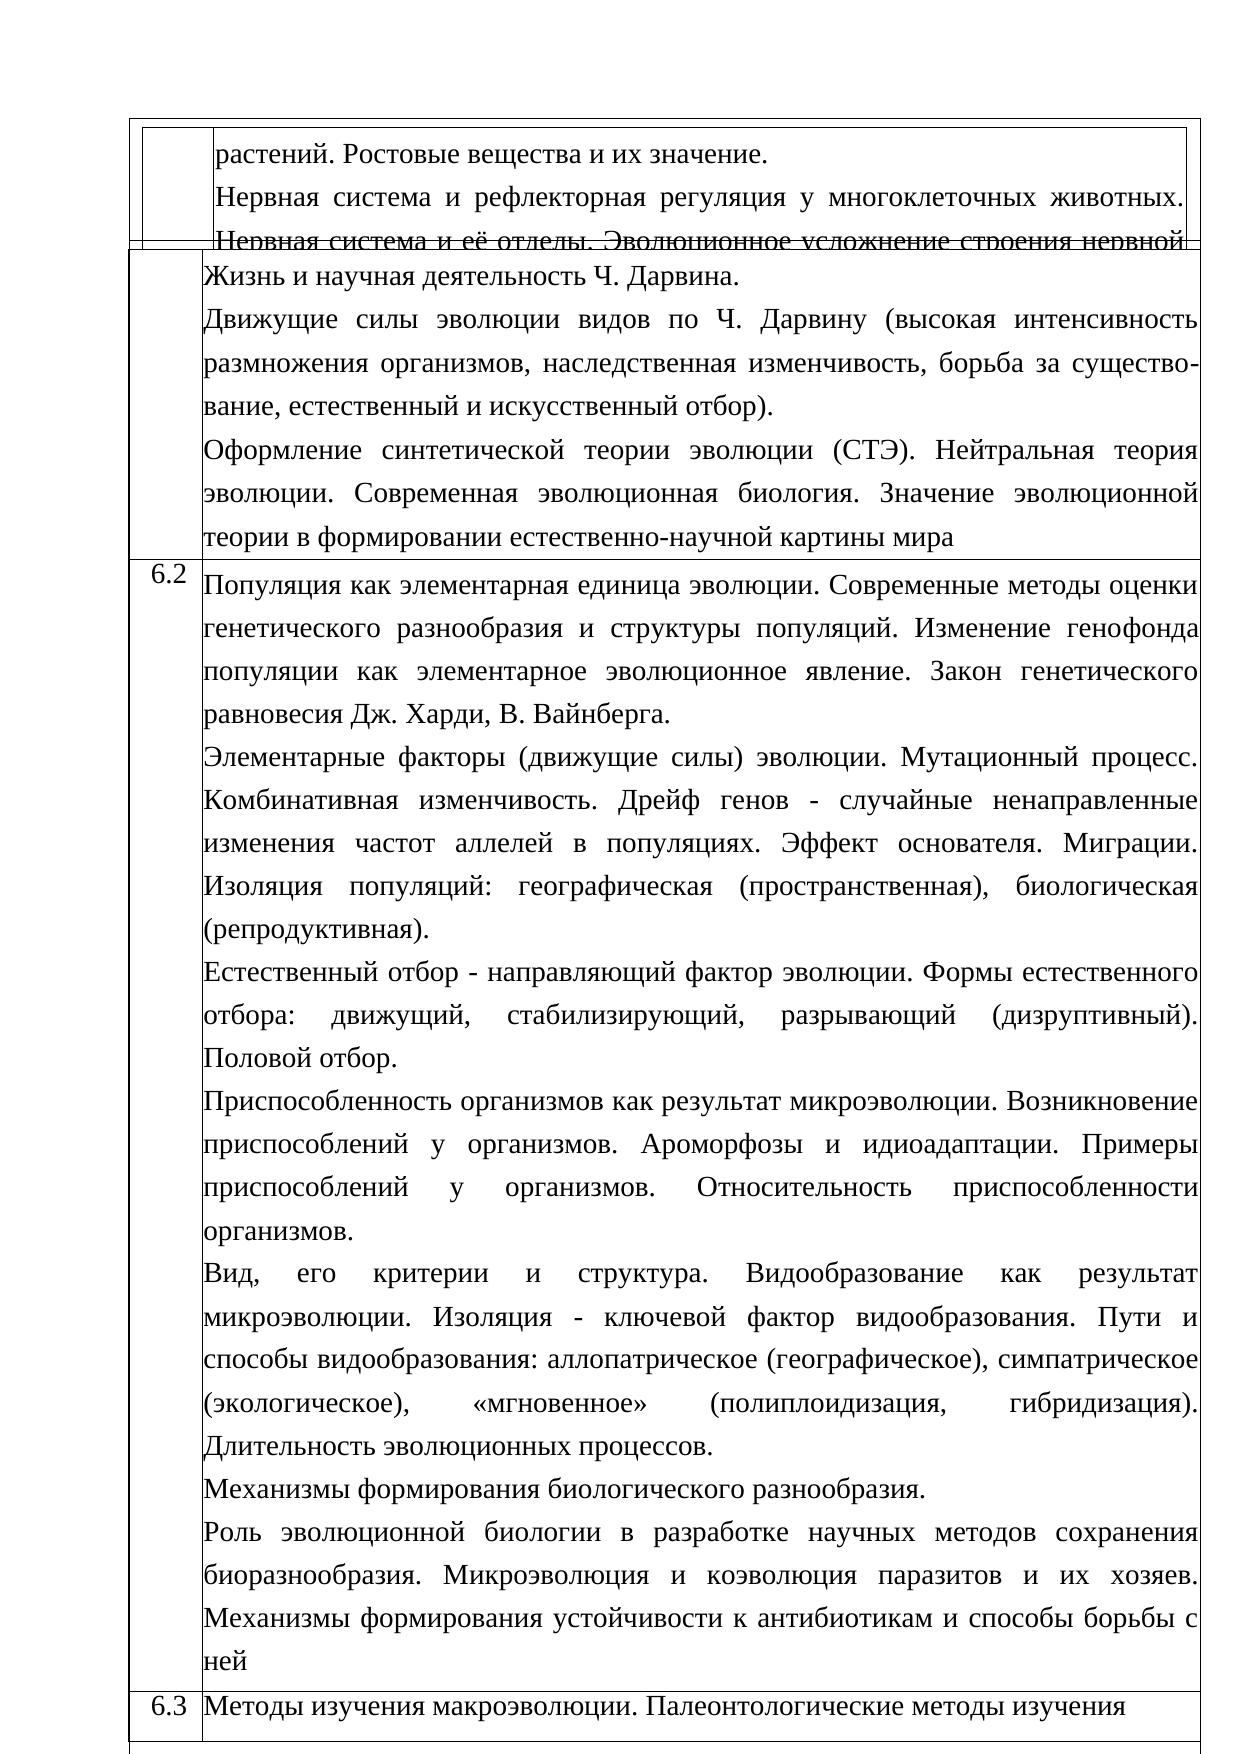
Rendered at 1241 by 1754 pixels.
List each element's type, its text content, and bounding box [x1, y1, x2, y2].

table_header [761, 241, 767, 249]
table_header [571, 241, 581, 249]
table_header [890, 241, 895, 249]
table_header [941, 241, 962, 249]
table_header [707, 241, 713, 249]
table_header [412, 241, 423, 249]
table_cell 6.3 [130, 1692, 202, 1741]
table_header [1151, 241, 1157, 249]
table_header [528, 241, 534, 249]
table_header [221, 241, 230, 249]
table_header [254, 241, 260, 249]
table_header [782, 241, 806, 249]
table_header Жизнь и научная деятельность Ч. Дарвина. Движущие силы эволюции видов по Ч. Дарвину (высокая интенсивность размножения организмов, наследственная изменчивость, борьба за существование, естественный и искусственный отбор). Оформление синтетической теории эволюции (СТЭ). Нейтральная теория эволюции. Современная эволюционная биология. Значение эволюционной теории в формировании естественно-научной картины мира [203, 250, 1200, 559]
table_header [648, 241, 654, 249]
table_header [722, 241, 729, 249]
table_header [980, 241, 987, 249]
table_header [143, 241, 213, 249]
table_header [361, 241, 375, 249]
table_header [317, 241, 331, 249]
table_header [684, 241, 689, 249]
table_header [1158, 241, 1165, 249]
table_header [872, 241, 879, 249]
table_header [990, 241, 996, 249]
table_cell Популяция как элементарная единица эволюции. Современные методы оценки генетического разнообразия и структуры популяций. Изменение генофонда популяции как элементарное эволюционное явление. Закон генетического равновесия Дж. Харди, В. Вайнберга. Элементарные факторы (движущие силы) эволюции. Мутационный процесс. Комбинативная изменчивость. Дрейф генов - случайные ненаправленные изменения частот аллелей в популяциях. Эффект основателя. Миграции. Изоляция популяций: географическая (пространственная), биологическая (репродуктивная). Естественный отбор - направляющий фактор эволюции. Формы естественного отбора: движущий, стабилизирующий, разрывающий (дизруптивный). Половой отбор. Приспособленность организмов как результат микроэволюции. Возникновение приспособлений у организмов. Ароморфозы и идиоадаптации. Примеры приспособлений у организмов. Относительность приспособленности организмов. Вид, его критерии и структура. Видообразование как результат микроэволюции. Изоляция - ключевой фактор видообразования. Пути и способы видообразования: аллопатрическое (географическое), симпатрическое (экологическое), «мгновенное» (полиплоидизация, гибридизация). Длительность эволюционных процессов. Механизмы формирования биологического разнообразия. Роль эволюционной биологии в разработке научных методов сохранения биоразнообразия. Микроэволюция и коэволюция паразитов и их хозяев. Механизмы формирования устойчивости к антибиотикам и способы борьбы с ней [203, 560, 1200, 1691]
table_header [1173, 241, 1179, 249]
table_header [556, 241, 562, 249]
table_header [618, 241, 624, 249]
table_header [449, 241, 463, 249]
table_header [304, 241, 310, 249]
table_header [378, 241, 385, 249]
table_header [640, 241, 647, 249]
table_header [143, 128, 213, 240]
table_header [130, 250, 202, 559]
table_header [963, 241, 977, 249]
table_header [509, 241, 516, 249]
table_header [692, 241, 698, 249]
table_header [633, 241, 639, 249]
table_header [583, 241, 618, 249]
table_cell Методы изучения макроэволюции. Палеонтологические методы изучения [203, 1692, 1200, 1741]
table_header растений. Ростовые вещества и их значение. Нервная система и рефлекторная регуляция у многоклеточных животных. Нервная система и её отделы. Эволюционное усложнение строения нервной системы у животных. Разработка алгоритмов и программ для эффективной функциональной аннотации геномов, транскриптомов, протеомов, метаболомов микроорганизмов, растений, животных и человека [214, 128, 1186, 240]
table_cell 6.2 [130, 560, 202, 1691]
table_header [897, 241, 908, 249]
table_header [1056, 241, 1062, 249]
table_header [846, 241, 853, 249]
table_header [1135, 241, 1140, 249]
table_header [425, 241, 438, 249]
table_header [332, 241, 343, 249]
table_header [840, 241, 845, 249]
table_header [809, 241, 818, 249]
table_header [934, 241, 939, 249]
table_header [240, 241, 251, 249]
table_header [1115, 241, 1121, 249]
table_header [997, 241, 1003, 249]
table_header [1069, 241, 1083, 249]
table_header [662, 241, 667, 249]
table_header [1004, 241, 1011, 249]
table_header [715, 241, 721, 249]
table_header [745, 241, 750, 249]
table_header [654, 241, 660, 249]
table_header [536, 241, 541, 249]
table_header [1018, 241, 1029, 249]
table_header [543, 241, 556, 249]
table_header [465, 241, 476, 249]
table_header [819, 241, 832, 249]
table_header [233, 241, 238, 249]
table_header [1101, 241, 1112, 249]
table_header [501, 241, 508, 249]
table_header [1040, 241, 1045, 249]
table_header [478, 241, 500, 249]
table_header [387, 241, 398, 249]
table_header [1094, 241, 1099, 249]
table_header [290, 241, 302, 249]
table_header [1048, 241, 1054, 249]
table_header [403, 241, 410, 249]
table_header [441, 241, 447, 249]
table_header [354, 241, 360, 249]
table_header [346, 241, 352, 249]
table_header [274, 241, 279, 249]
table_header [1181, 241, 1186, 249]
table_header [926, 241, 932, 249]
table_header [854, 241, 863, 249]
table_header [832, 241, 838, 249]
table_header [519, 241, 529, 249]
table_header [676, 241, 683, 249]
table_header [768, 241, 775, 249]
